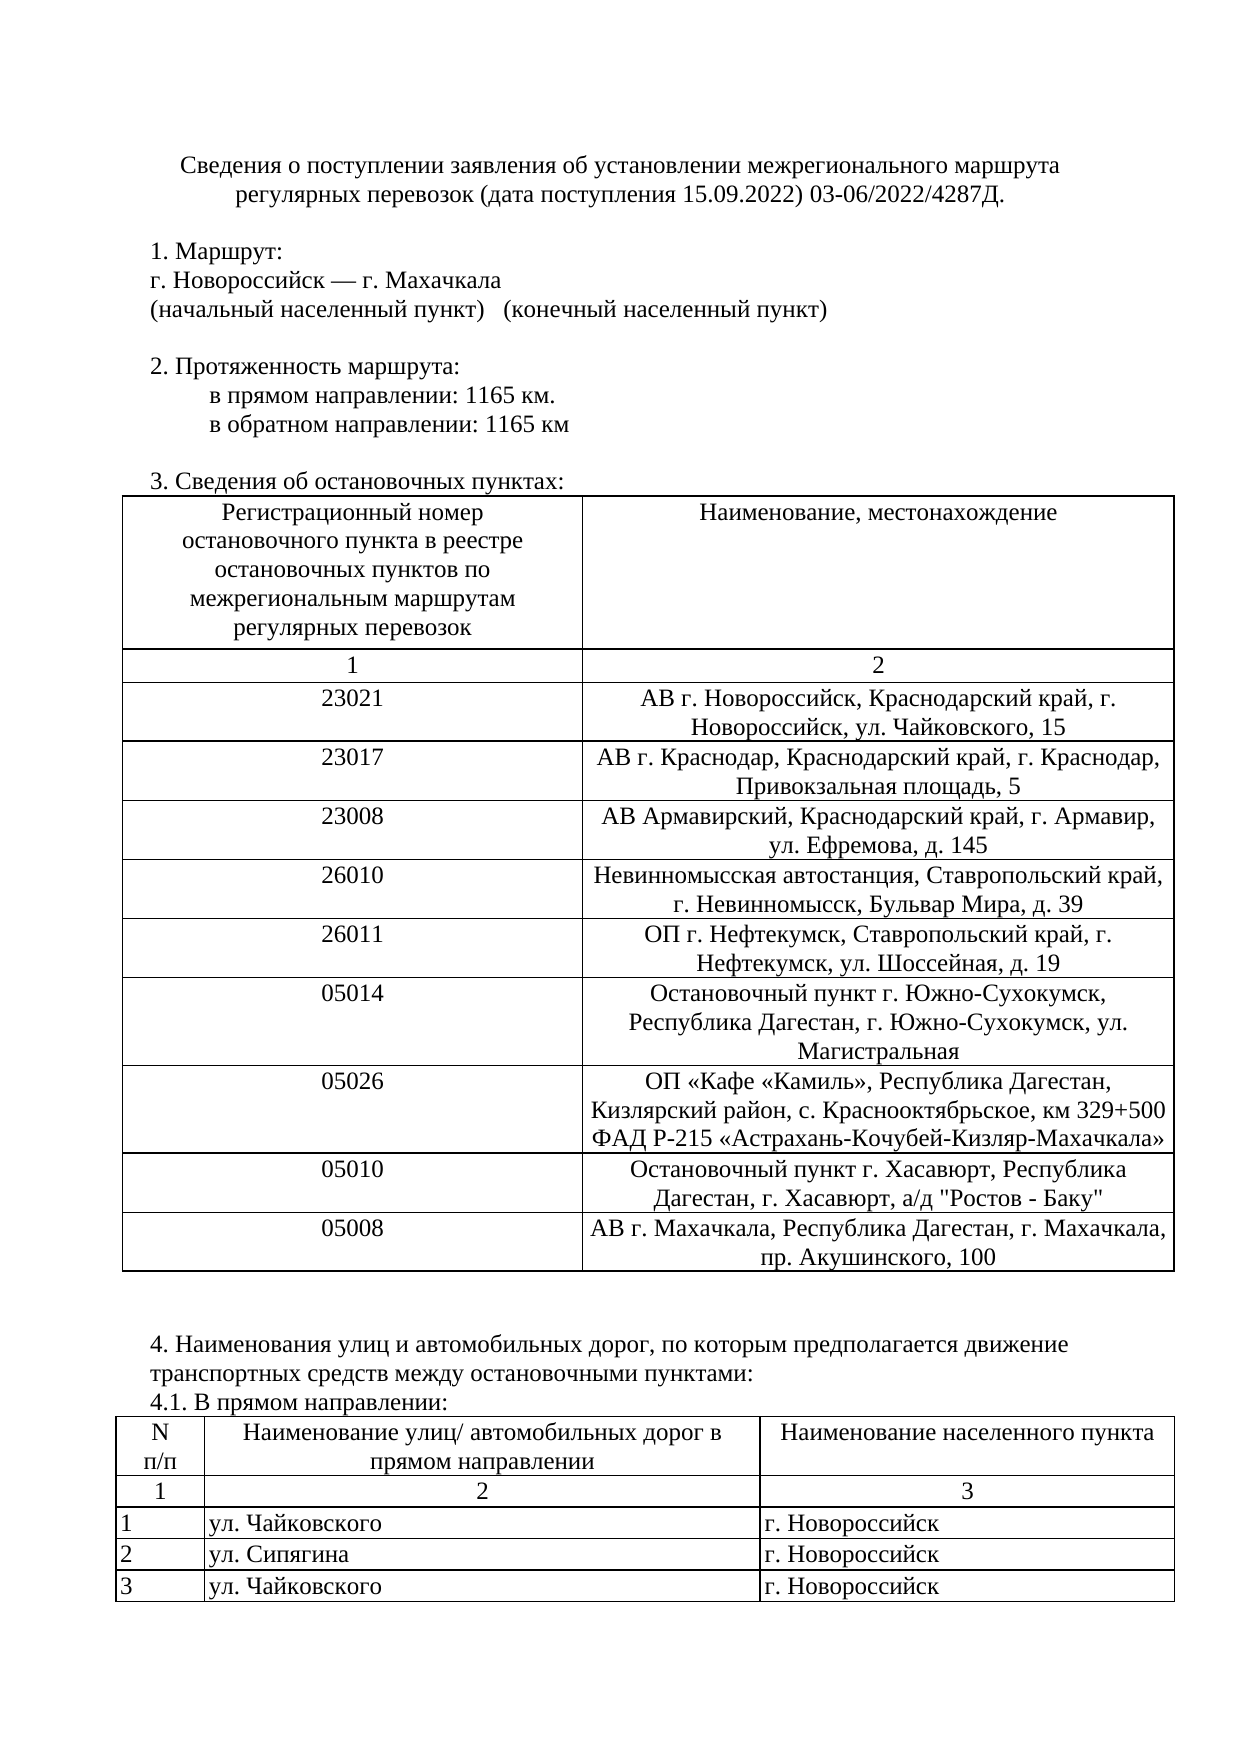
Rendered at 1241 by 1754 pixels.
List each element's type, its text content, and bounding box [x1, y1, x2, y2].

table_cell 05008 [123, 1213, 582, 1270]
text в прямом направлении: 1165 км. [150, 380, 1090, 409]
text 1. Маршрут: [150, 236, 1090, 265]
table_cell 23017 [123, 742, 582, 799]
table_cell 1 [117, 1476, 204, 1506]
table_cell ул. Чайковского [205, 1571, 759, 1601]
table_cell 05014 [123, 978, 582, 1064]
table_cell 3 [761, 1476, 1174, 1506]
table_cell 1 [117, 1508, 204, 1538]
text 4. Наименования улиц и автомобильных дорог, по которым предполагается движение транспортных средств между остановочными пунктами: [150, 1329, 1090, 1387]
table_header Наименование, местонахождение [583, 497, 1173, 648]
table_cell Невинномысская автостанция, Ставропольский край, г. Невинномысск, Бульвар Мира, д. 39 [583, 860, 1173, 918]
text 2. Протяженность маршрута: [150, 351, 1090, 380]
table_cell ОП «Кафе «Камиль», Республика Дагестан, Кизлярский район, с. Краснооктябрьское, км 329+500 ФАД Р-215 «Астрахань-Кочубей-Кизляр-Махачкала» [583, 1066, 1173, 1152]
table_cell ул. Чайковского [205, 1508, 759, 1538]
text Сведения о поступлении заявления об установлении межрегионального маршрута регулярных перевозок (дата поступления 15.09.2022) 03-06/2022/4287Д. [150, 150, 1090, 207]
table_cell 2 [583, 650, 1173, 681]
table_cell АВ г. Краснодар, Краснодарский край, г. Краснодар, Привокзальная площадь, 5 [583, 742, 1173, 799]
table_header Наименование улиц/ автомобильных дорог в прямом направлении [205, 1417, 759, 1475]
table_cell Остановочный пункт г. Южно-Сухокумск, Республика Дагестан, г. Южно-Сухокумск, ул. Магистральная [583, 978, 1173, 1064]
table_cell АВ Армавирский, Краснодарский край, г. Армавир, ул. Ефремова, д. 145 [583, 801, 1173, 858]
table_cell г. Новороссийск [761, 1571, 1174, 1601]
table_cell 05026 [123, 1066, 582, 1152]
table_cell АВ г. Махачкала, Республика Дагестан, г. Махачкала, пр. Акушинского, 100 [583, 1213, 1173, 1270]
table_cell Остановочный пункт г. Хасавюрт, Республика Дагестан, г. Хасавюрт, а/д "Ростов - Баку" [583, 1154, 1173, 1211]
table_cell ОП г. Нефтекумск, Ставропольский край, г. Нефтекумск, ул. Шоссейная, д. 19 [583, 919, 1173, 977]
table_cell г. Новороссийск [761, 1539, 1174, 1569]
text в обратном направлении: 1165 км [150, 409, 1090, 437]
table_cell 23008 [123, 801, 582, 858]
table_cell 1 [123, 650, 582, 681]
table_cell 05010 [123, 1154, 582, 1211]
text 4.1. В прямом направлении: [150, 1387, 1090, 1416]
text 3. Сведения об остановочных пунктах: [150, 466, 1090, 495]
table_cell 2 [117, 1539, 204, 1569]
text г. Новороссийск — г. Махачкала [150, 265, 1090, 294]
text (начальный населенный пункт) (конечный населенный пункт) [150, 294, 1090, 322]
table_header N п/п [117, 1417, 204, 1475]
table_cell АВ г. Новороссийск, Краснодарский край, г. Новороссийск, ул. Чайковского, 15 [583, 683, 1173, 740]
table_header Наименование населенного пункта [761, 1417, 1174, 1475]
table_cell 26011 [123, 919, 582, 977]
table_cell 3 [117, 1571, 204, 1601]
table_cell ул. Сипягина [205, 1539, 759, 1569]
table_cell г. Новороссийск [761, 1508, 1174, 1538]
table_cell 2 [205, 1476, 759, 1506]
table_cell 23021 [123, 683, 582, 740]
table_header Регистрационный номер остановочного пункта в реестре остановочных пунктов по межрегиональным маршрутам регулярных перевозок [123, 497, 582, 648]
table_cell 26010 [123, 860, 582, 918]
